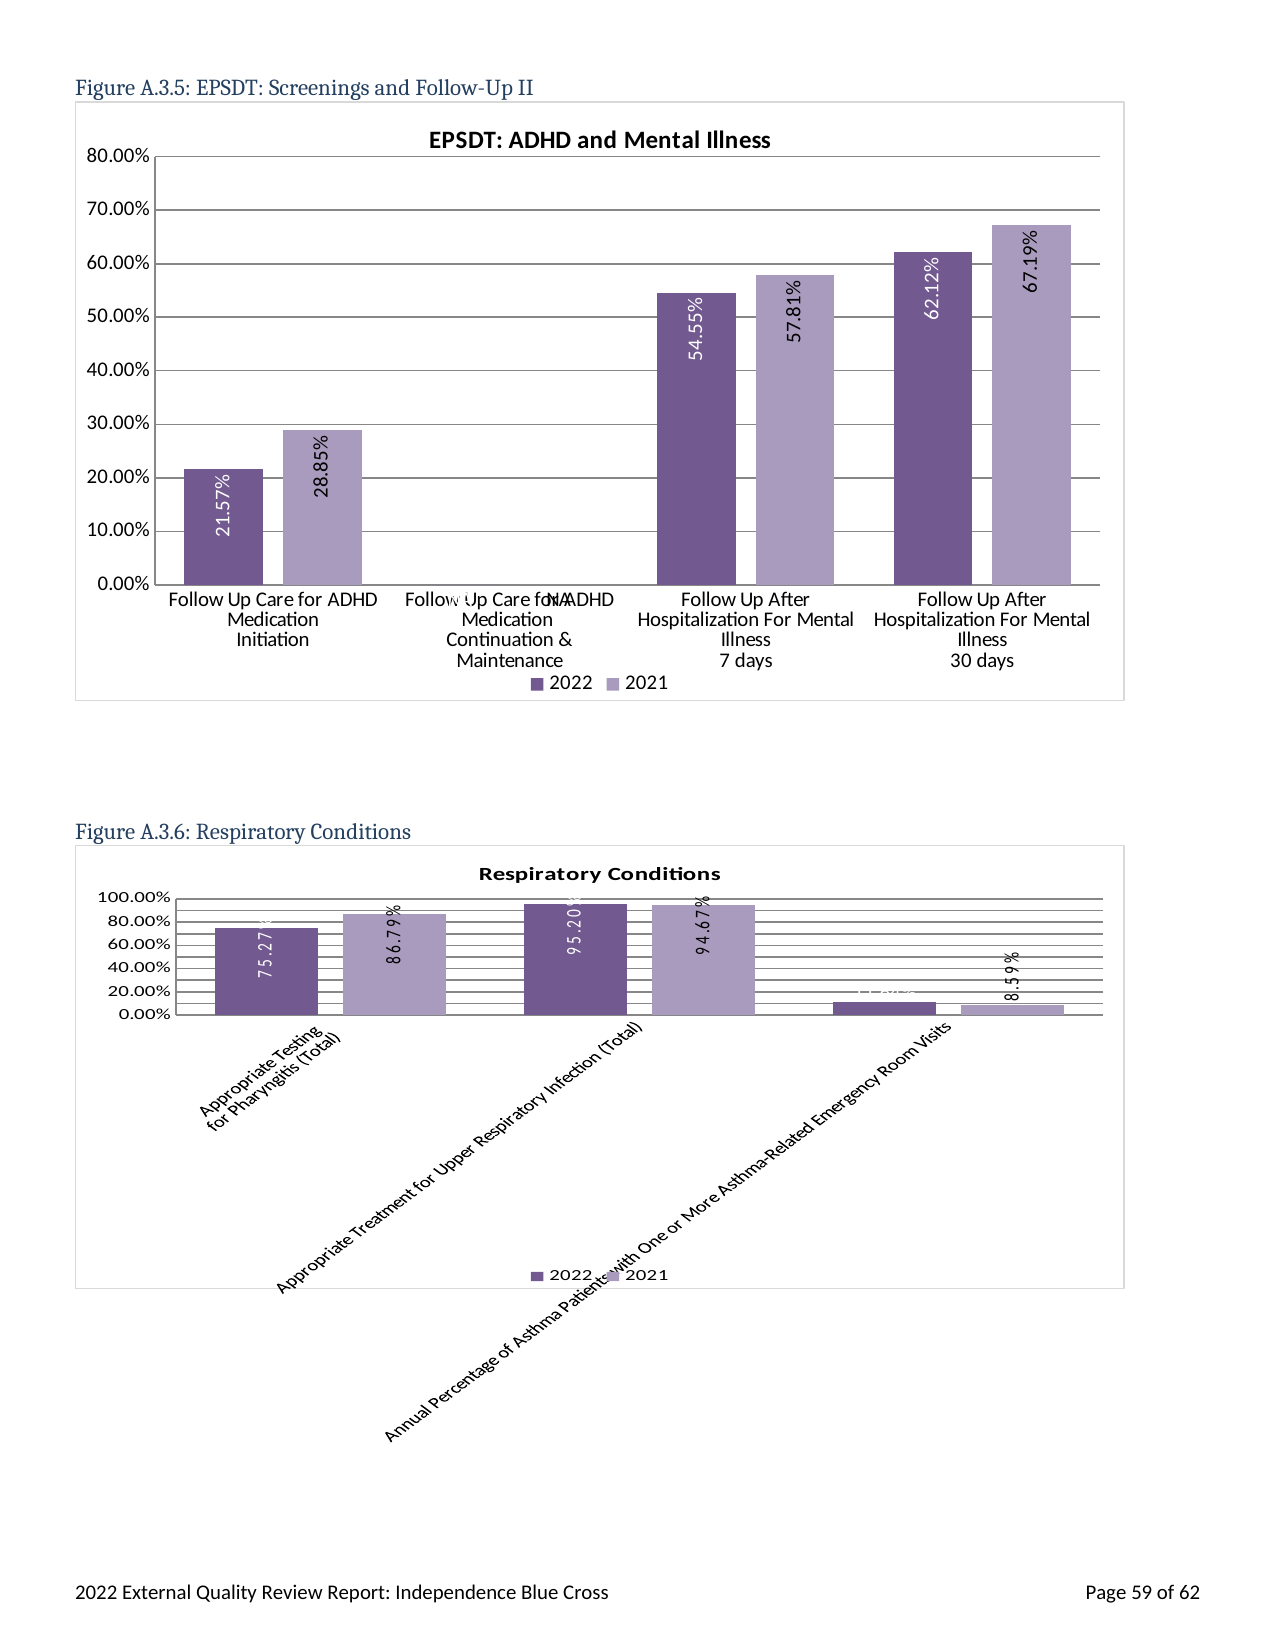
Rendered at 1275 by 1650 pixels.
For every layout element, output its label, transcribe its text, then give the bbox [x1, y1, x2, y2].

subtitle Figure A.3.5: EPSDT: Screenings and Follow-Up II [75, 75, 1200, 101]
subtitle Figure A.3.6: Respiratory Conditions [75, 819, 1200, 845]
